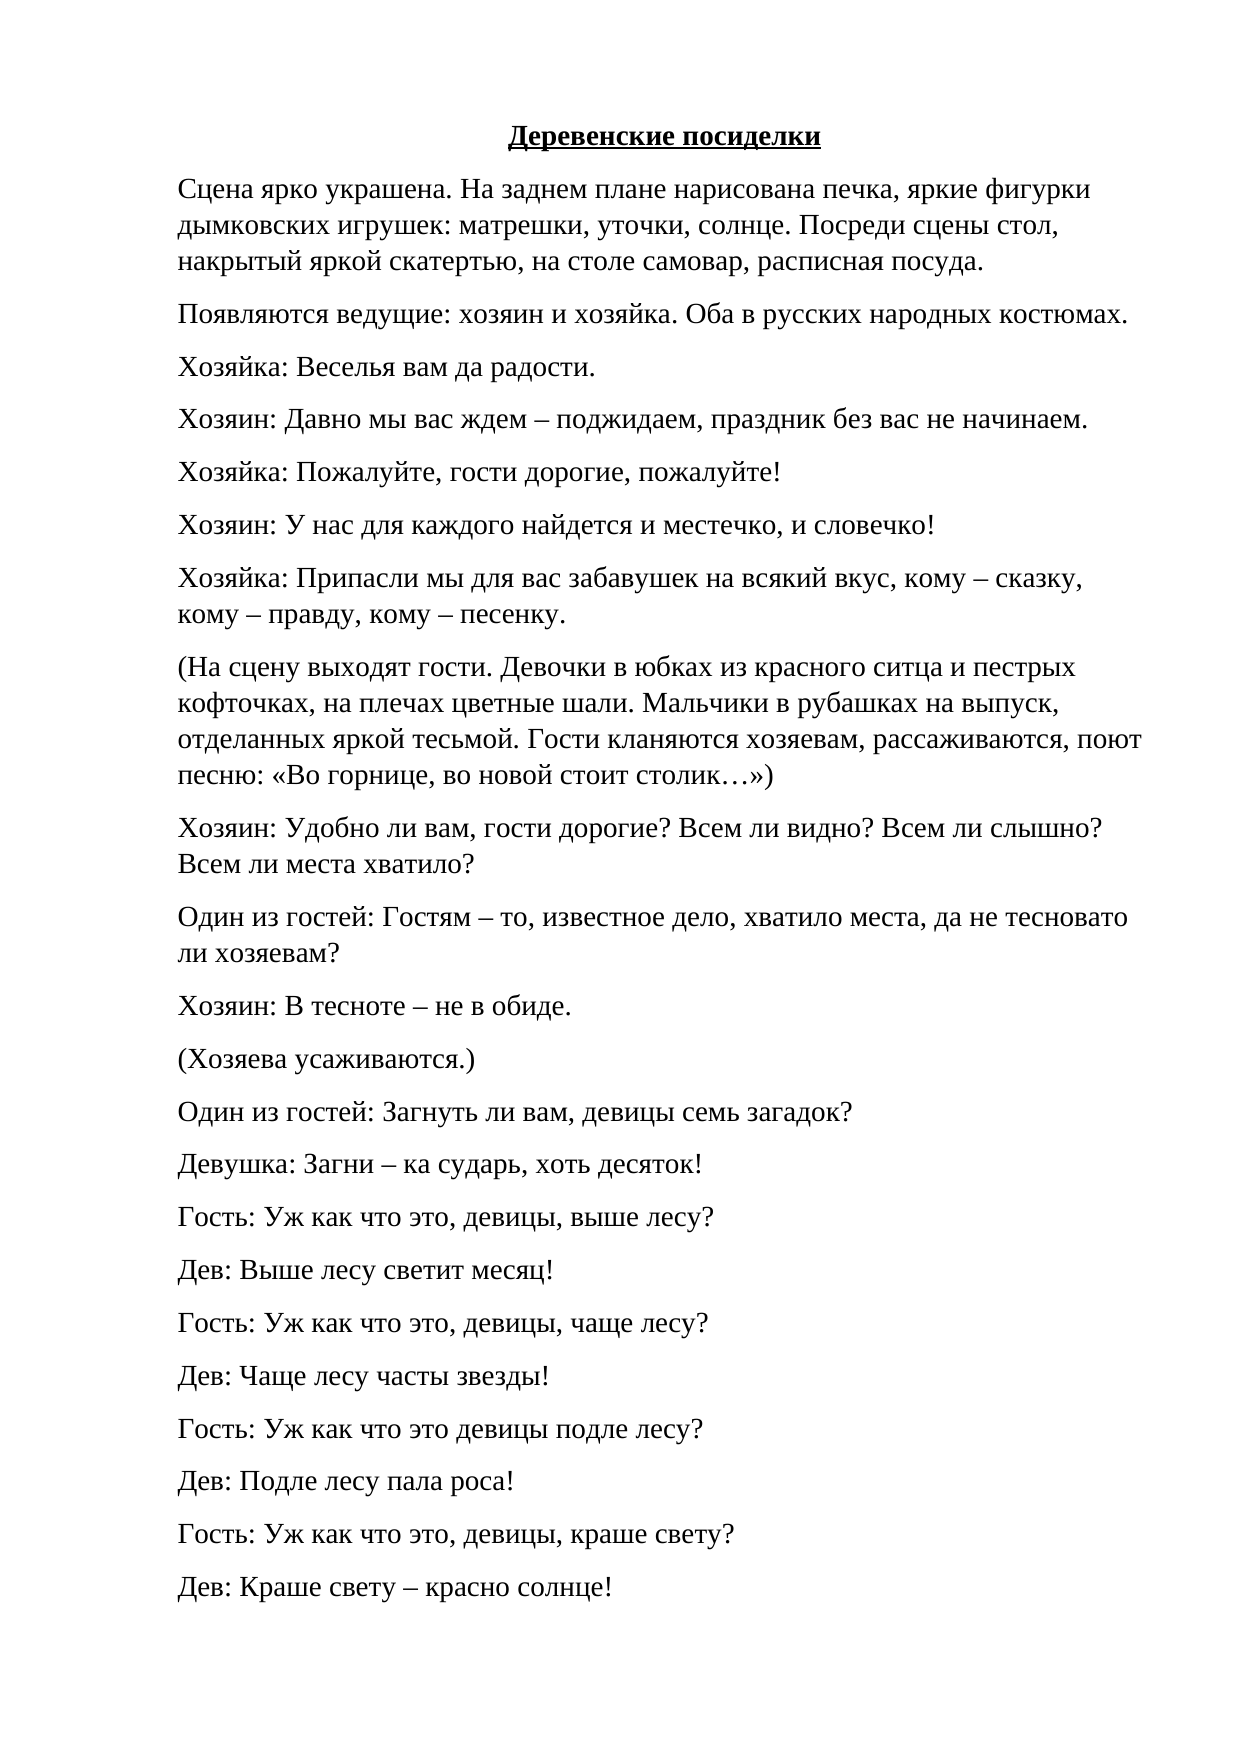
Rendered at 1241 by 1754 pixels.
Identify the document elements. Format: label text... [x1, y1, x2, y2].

text Девушка: Загни – ка сударь, хоть десяток! [177, 1147, 1152, 1180]
text (На сцену выходят гости. Девочки в юбках из красного ситца и пестрых кофточках, на плечах цветные шали. Мальчики в рубашках на выпуск, отделанных яркой тесьмой. Гости кланяются хозяевам, рассаживаются, поют песню: «Во горнице, во новой стоит столик…») [177, 649, 1152, 791]
text Хозяин: Давно мы вас ждем – поджидаем, праздник без вас не начинаем. [177, 402, 1152, 435]
text Гость: Уж как что это девицы подле лесу? [177, 1411, 1152, 1444]
text Сцена ярко украшена. На заднем плане нарисована печка, яркие фигурки дымковских игрушек: матрешки, уточки, солнце. Посреди сцены стол, накрытый яркой скатертью, на столе самовар, расписная посуда. [177, 171, 1152, 277]
text Хозяин: Удобно ли вам, гости дорогие? Всем ли видно? Всем ли слышно? Всем ли места хватило? [177, 810, 1152, 880]
text Дев: Краше свету – красно солнце! [177, 1569, 1152, 1603]
text Появляются ведущие: хозяин и хозяйка. Оба в русских народных костюмах. [177, 296, 1152, 329]
text (Хозяева усаживаются.) [177, 1041, 1152, 1074]
text Дев: Подле лесу пала роса! [177, 1463, 1152, 1497]
text Хозяйка: Припасли мы для вас забавушек на всякий вкус, кому – сказку, кому – правду, кому – песенку. [177, 560, 1152, 630]
text Гость: Уж как что это, девицы, чаще лесу? [177, 1305, 1152, 1339]
text Хозяин: У нас для каждого найдется и местечко, и словечко! [177, 507, 1152, 541]
text Дев: Выше лесу светит месяц! [177, 1252, 1152, 1286]
text Гость: Уж как что это, девицы, краше свету? [177, 1516, 1152, 1550]
text Дев: Чаще лесу часты звезды! [177, 1358, 1152, 1391]
text Хозяин: В тесноте – не в обиде. [177, 988, 1152, 1022]
text Гость: Уж как что это, девицы, выше лесу? [177, 1199, 1152, 1233]
text Хозяйка: Пожалуйте, гости дорогие, пожалуйте! [177, 454, 1152, 488]
text Один из гостей: Гостям – то, известное дело, хватило места, да не тесновато ли хозяевам? [177, 899, 1152, 969]
text Деревенские посиделки [177, 118, 1152, 152]
text Хозяйка: Веселья вам да радости. [177, 349, 1152, 382]
text Один из гостей: Загнуть ли вам, девицы семь загадок? [177, 1094, 1152, 1127]
